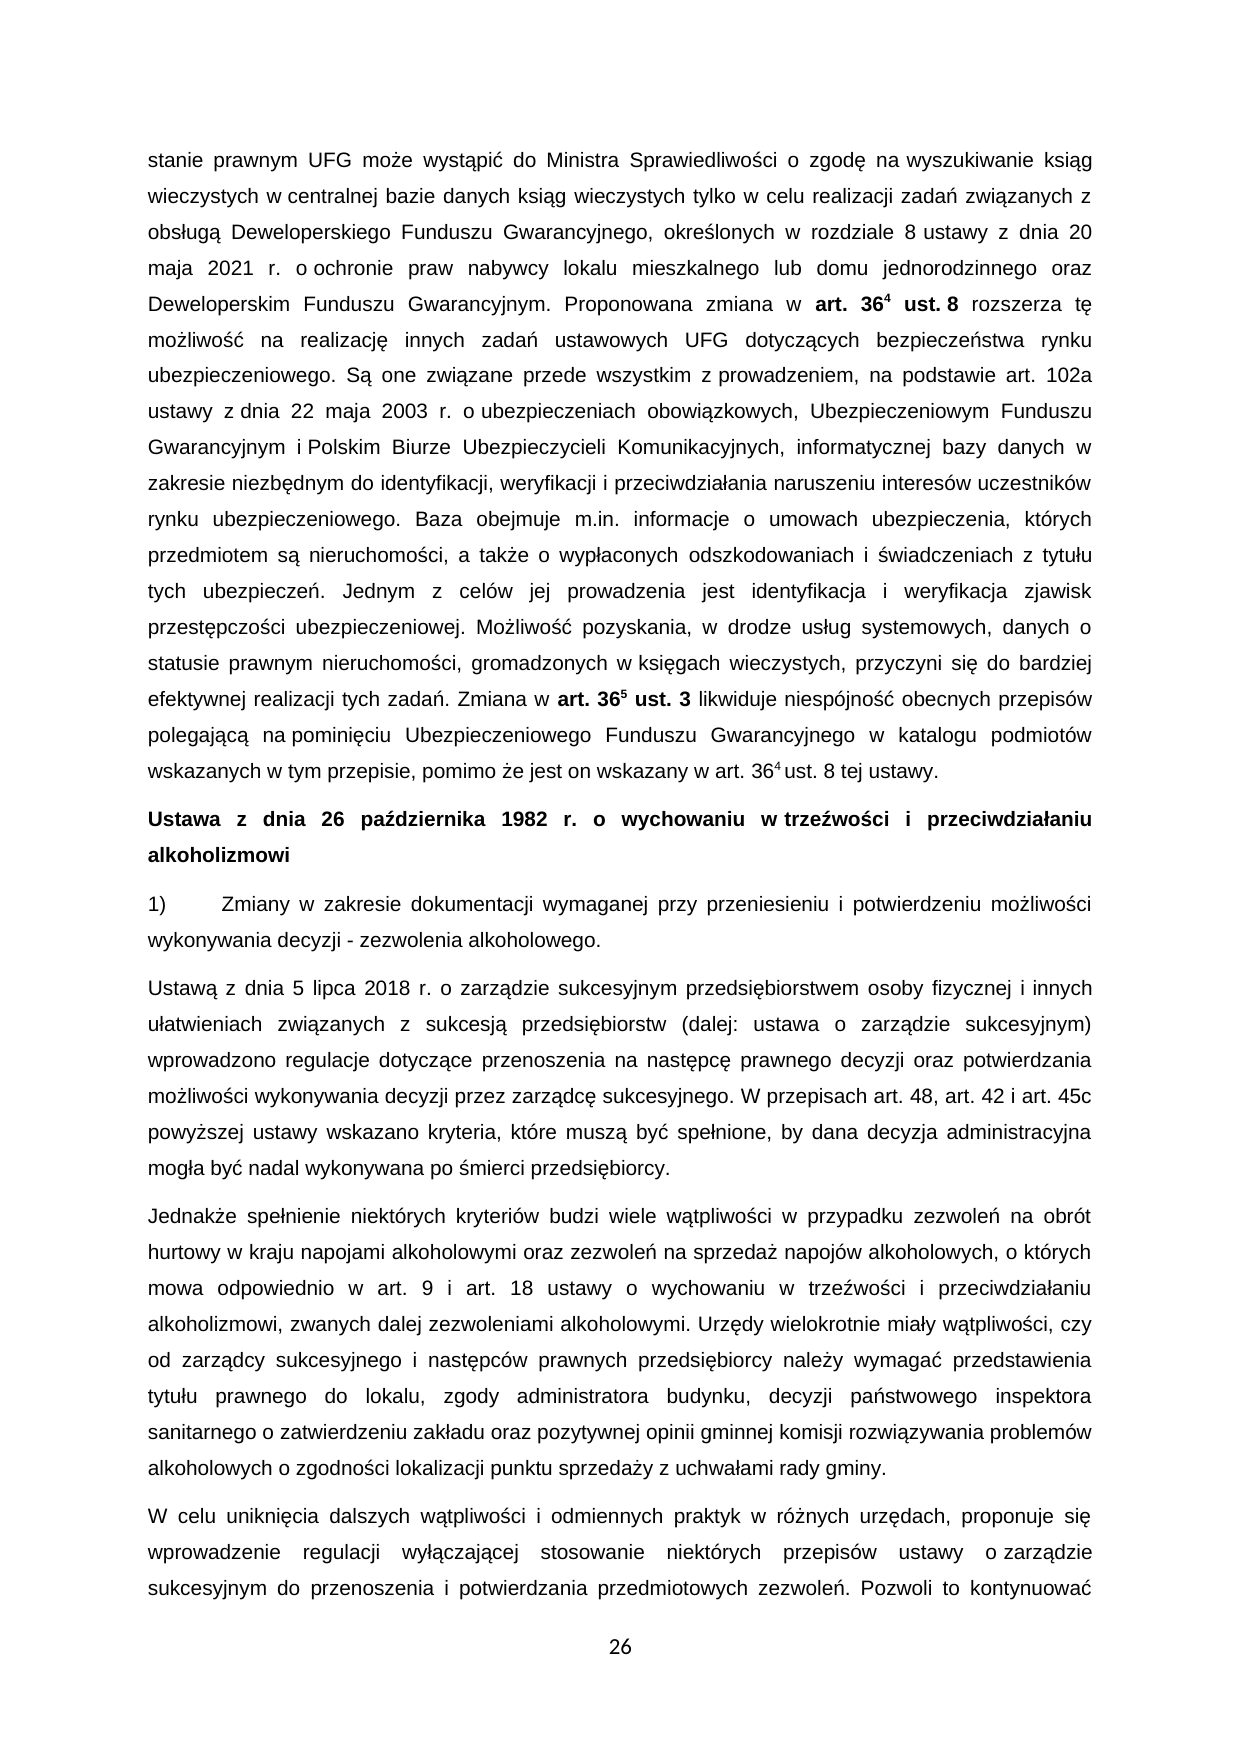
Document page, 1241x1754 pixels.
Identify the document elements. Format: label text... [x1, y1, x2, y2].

text Jednakże spełnienie niektórych kryteriów budzi wiele wątpliwości w przypadku zezwoleń na obrót hurtowy w kraju napojami alkoholowymi oraz zezwoleń na sprzedaż napojów alkoholowych, o których mowa odpowiednio w art. 9 i art. 18 ustawy o wychowaniu w trzeźwości i przeciwdziałaniu alkoholizmowi, zwanych dalej zezwoleniami alkoholowymi. Urzędy wielokrotnie miały wątpliwości, czy od zarządcy sukcesyjnego i następców prawnych przedsiębiorcy należy wymagać przedstawienia tytułu prawnego do lokalu, zgody administratora budynku, decyzji państwowego inspektora sanitarnego o zatwierdzeniu zakładu oraz pozytywnej opinii gminnej komisji rozwiązywania problemów alkoholowych o zgodności lokalizacji punktu sprzedaży z uchwałami rady gminy. [148, 1204, 1092, 1479]
text Ustawą z dnia 5 lipca 2018 r. o zarządzie sukcesyjnym przedsiębiorstwem osoby fizycznej i innych ułatwieniach związanych z sukcesją przedsiębiorstw (dalej: ustawa o zarządzie sukcesyjnym) wprowadzono regulacje dotyczące przenoszenia na następcę prawnego decyzji oraz potwierdzania możliwości wykonywania decyzji przez zarządcę sukcesyjnego. W przepisach art. 48, art. 42 i art. 45c powyższej ustawy wskazano kryteria, które muszą być spełnione, by dana decyzja administracyjna mogła być nadal wykonywana po śmierci przedsiębiorcy. [148, 976, 1092, 1179]
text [148, 148, 1092, 783]
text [148, 1504, 1092, 1600]
text 1) Zmiany w zakresie dokumentacji wymaganej przy przeniesieniu i potwierdzeniu możliwości wykonywania decyzji - zezwolenia alkoholowego. [148, 891, 1092, 951]
subtitle Ustawa z dnia 26 października 1982 r. o wychowaniu w trzeźwości i przeciwdziałaniu alkoholizmowi [148, 807, 1092, 867]
